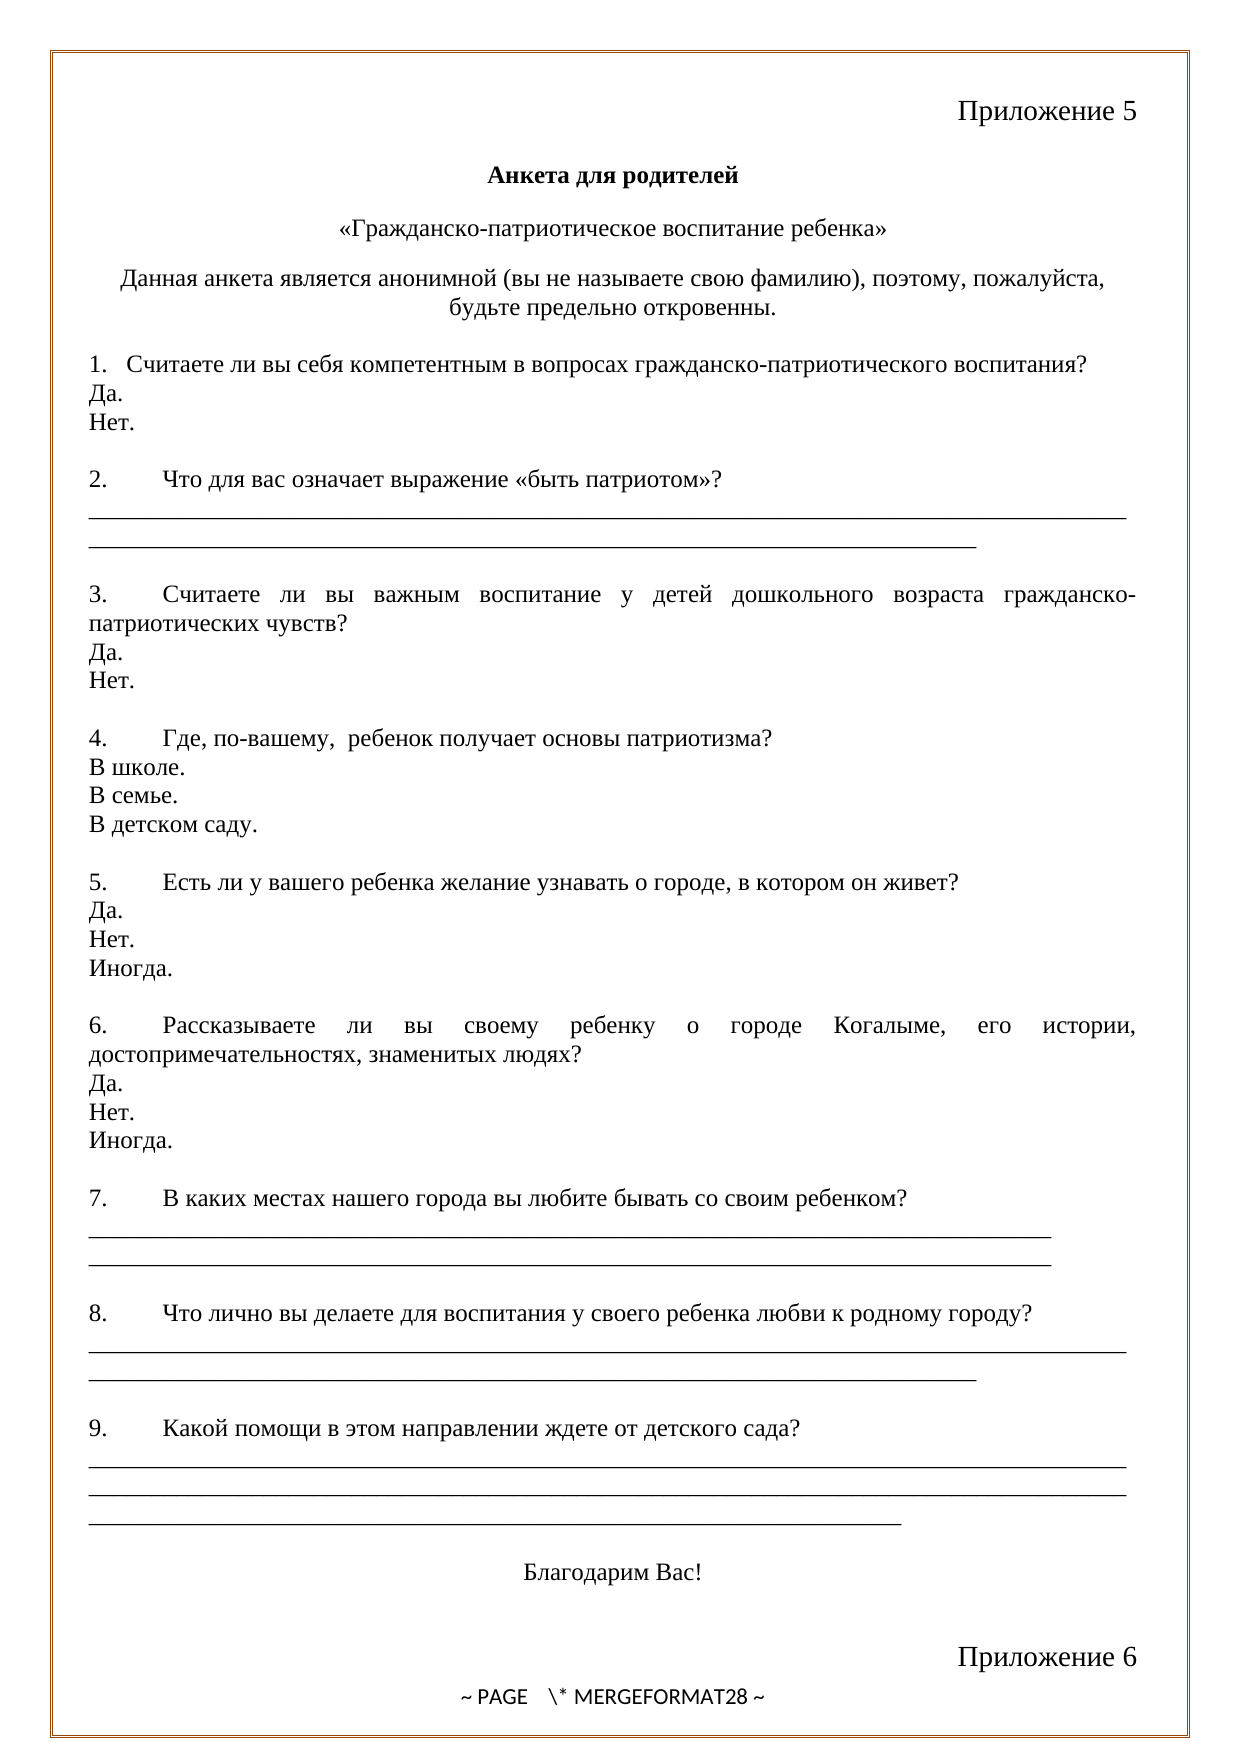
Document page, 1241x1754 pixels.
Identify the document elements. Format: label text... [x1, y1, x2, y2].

text __________________________________________________________________________________________________________________________________________________________ [89, 1327, 1137, 1384]
text Иногда. [89, 953, 1137, 982]
text _______________________________________________________________________________________________________________________________________________________________________________________________________________________________________ [89, 1442, 1137, 1528]
text Приложение 5 [89, 93, 1137, 126]
text В семье. [89, 781, 1137, 809]
text В школе. [89, 752, 1137, 781]
text Нет. [89, 924, 1137, 953]
text Нет. [89, 666, 1137, 694]
text _____________________________________________________________________________ [89, 1241, 1137, 1269]
list Какой помощи в этом направлении ждете от детского сада? [89, 1413, 1137, 1442]
text Приложение 6 [89, 1639, 1137, 1672]
text Нет. [89, 1097, 1137, 1126]
list Рассказываете ли вы своему ребенку о городе Когалыме, его истории, достопримечательностях, знаменитых людях? [89, 1011, 1137, 1068]
list Что лично вы делаете для воспитания у своего ребенка любви к родному городу? [89, 1298, 1137, 1327]
list Есть ли у вашего ребенка желание узнавать о городе, в котором он живет? [89, 867, 1137, 896]
text В детском саду. [89, 809, 1137, 838]
list Где, по-вашему, ребенок получает основы патриотизма? [89, 723, 1137, 752]
text Да. [89, 637, 1137, 666]
text _____________________________________________________________________________ [89, 1212, 1137, 1241]
text Иногда. [89, 1126, 1137, 1154]
text Да. [89, 378, 1137, 407]
text Анкета для родителей [89, 160, 1137, 188]
text Благодарим Вас! [89, 1557, 1137, 1586]
text «Гражданско-патриотическое воспитание ребенка» [89, 213, 1137, 242]
text Данная анкета является анонимной (вы не называете свою фамилию), поэтому, пожалуйста, будьте предельно откровенны. [89, 263, 1137, 321]
list Считаете ли вы важным воспитание у детей дошкольного возраста гражданско-патриотических чувств? [89, 579, 1137, 637]
list Что для вас означает выражение «быть патриотом»? __________________________________________________________________________________________________________________________________________________________ [89, 464, 1137, 551]
text Нет. [89, 407, 1137, 436]
list В каких местах нашего города вы любите бывать со своим ребенком? [89, 1183, 1137, 1212]
text Да. [89, 1068, 1137, 1097]
list Считаете ли вы себя компетентным в вопросах гражданско-патриотического воспитания? [89, 349, 1137, 378]
text Да. [89, 896, 1137, 924]
